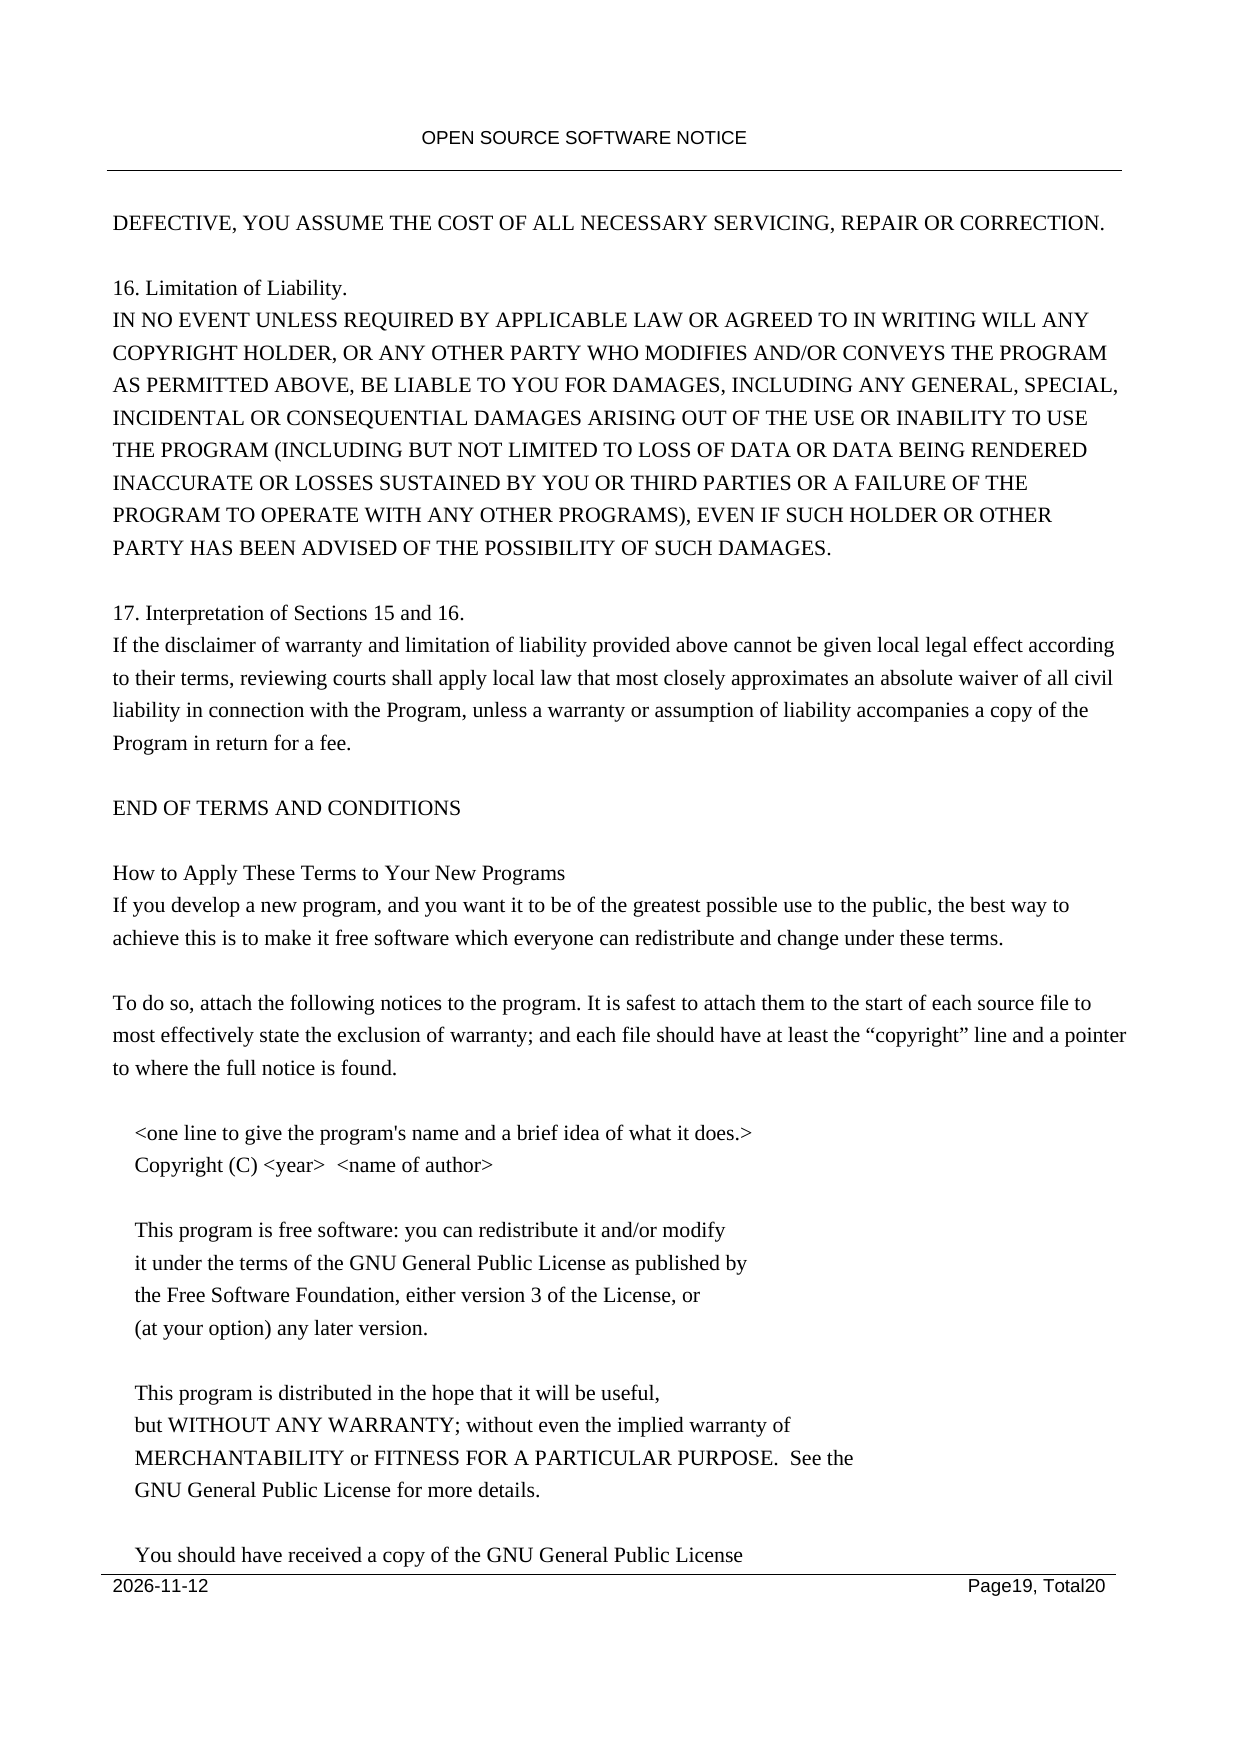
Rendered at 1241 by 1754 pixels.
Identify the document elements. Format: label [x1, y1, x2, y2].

text [112, 206, 1128, 1571]
